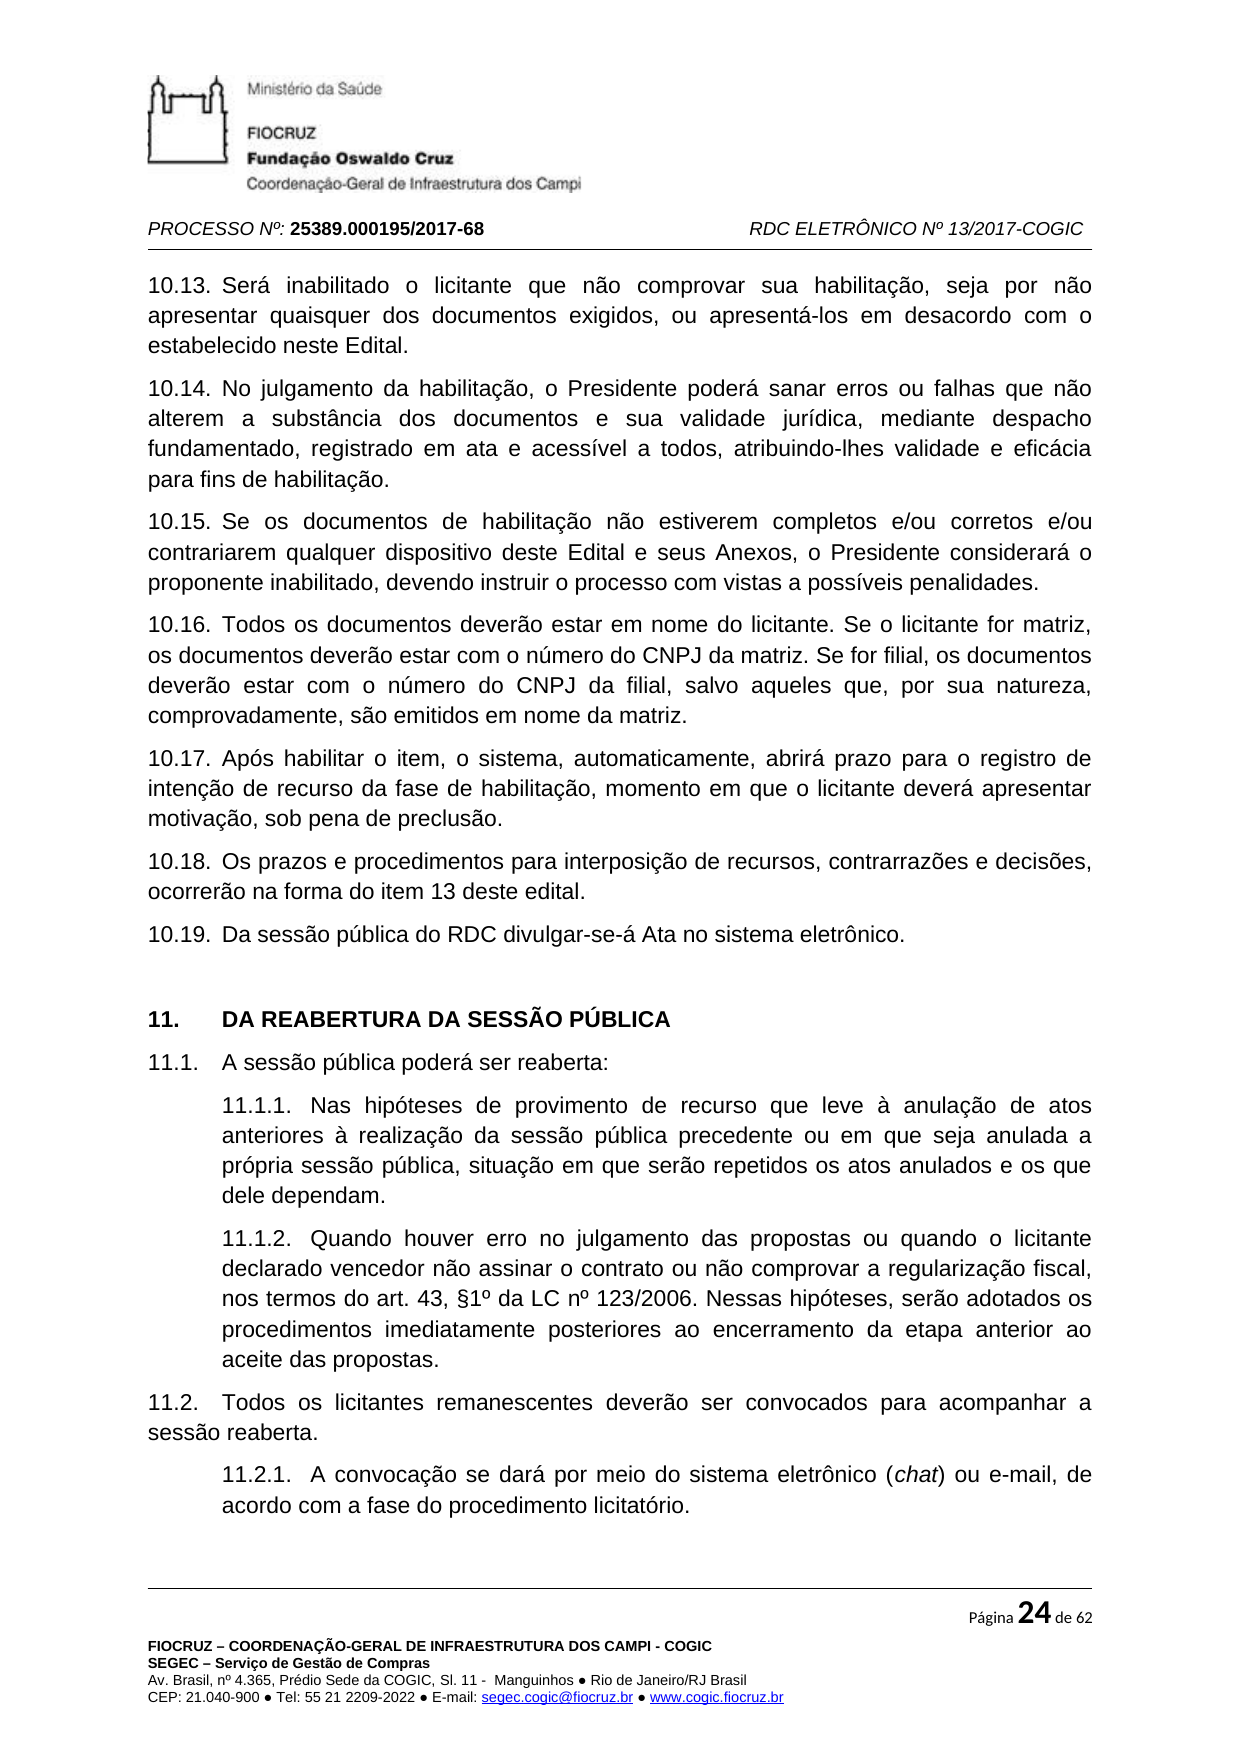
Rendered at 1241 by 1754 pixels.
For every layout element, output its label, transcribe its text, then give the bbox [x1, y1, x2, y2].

list A sessão pública poderá ser reaberta: [148, 1049, 1092, 1075]
list Quando houver erro no julgamento das propostas ou quando o licitante declarado vencedor não assinar o contrato ou não comprovar a regularização fiscal, nos termos do art. 43, §1º da LC nº 123/2006. Nessas hipóteses, serão adotados os procedimentos imediatamente posteriores ao encerramento da etapa anterior ao aceite das propostas. [222, 1225, 1092, 1372]
list DA REABERTURA DA SESSÃO PÚBLICA [148, 1006, 1092, 1033]
list Da sessão pública do RDC divulgar-se-á Ata no sistema eletrônico. [148, 921, 1092, 947]
list Todos os licitantes remanescentes deverão ser convocados para acompanhar a sessão reaberta. [148, 1388, 1092, 1445]
picture [147, 75, 582, 193]
list Todos os documentos deverão estar em nome do licitante. Se o licitante for matriz, os documentos deverão estar com o número do CNPJ da matriz. Se for filial, os documentos deverão estar com o número do CNPJ da filial, salvo aqueles que, por sua natureza, comprovadamente, são emitidos em nome da matriz. [148, 611, 1092, 728]
list Se os documentos de habilitação não estiverem completos e/ou corretos e/ou contrariarem qualquer dispositivo deste Edital e seus Anexos, o Presidente considerará o proponente inabilitado, devendo instruir o processo com vistas a possíveis penalidades. [148, 508, 1092, 595]
list Será inabilitado o licitante que não comprovar sua habilitação, seja por não apresentar quaisquer dos documentos exigidos, ou apresentá-los em desacordo com o estabelecido neste Edital. [148, 272, 1092, 359]
list Após habilitar o item, o sistema, automaticamente, abrirá prazo para o registro de intenção de recurso da fase de habilitação, momento em que o licitante deverá apresentar motivação, sob pena de preclusão. [148, 745, 1092, 832]
list Os prazos e procedimentos para interposição de recursos, contrarrazões e decisões, ocorrerão na forma do item 13 deste edital. [148, 848, 1092, 904]
list A convocação se dará por meio do sistema eletrônico (chat) ou e-mail, de acordo com a fase do procedimento licitatório. [222, 1461, 1092, 1518]
list Nas hipóteses de provimento de recurso que leve à anulação de atos anteriores à realização da sessão pública precedente ou em que seja anulada a própria sessão pública, situação em que serão repetidos os atos anulados e os que dele dependam. [222, 1092, 1092, 1209]
list No julgamento da habilitação, o Presidente poderá sanar erros ou falhas que não alterem a substância dos documentos e sua validade jurídica, mediante despacho fundamentado, registrado em ata e acessível a todos, atribuindo-lhes validade e eficácia para fins de habilitação. [148, 375, 1092, 492]
